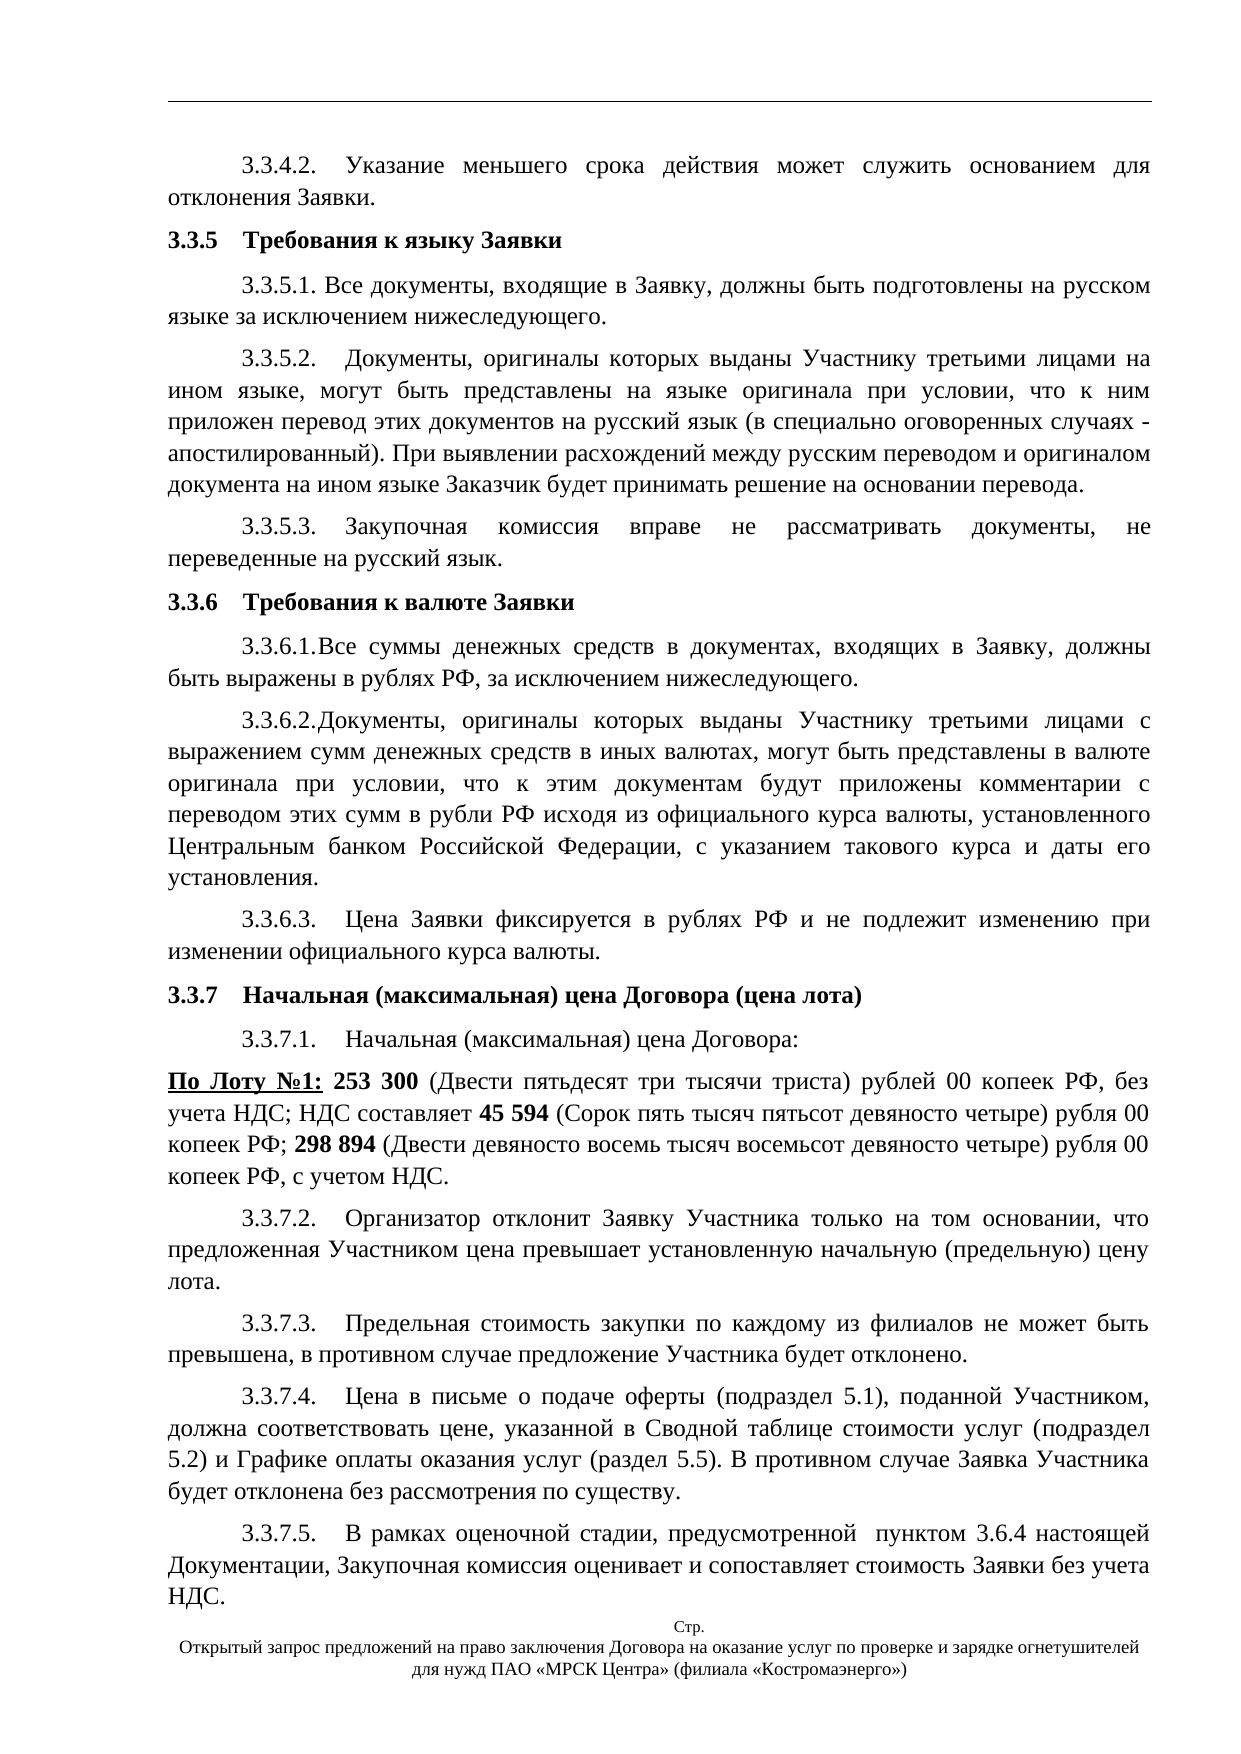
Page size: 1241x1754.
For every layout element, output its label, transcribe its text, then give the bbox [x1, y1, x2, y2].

list В рамках оценочной стадии, предусмотренной пунктом 3.6.4 настоящей Документации, Закупочная комиссия оценивает и сопоставляет стоимость Заявки без учета НДС. [168, 1518, 1150, 1610]
list Все суммы денежных средств в документах, входящих в Заявку, должны быть выражены в рублях РФ, за исключением нижеследующего. [168, 631, 1152, 691]
list Документы, оригиналы которых выданы Участнику третьими лицами на ином языке, могут быть представлены на языке оригинала при условии, что к ним приложен перевод этих документов на русский язык (в специально оговоренных случаях - апостилированный). При выявлении расхождений между русским переводом и оригиналом документа на ином языке Заказчик будет принимать решение на основании перевода. [168, 343, 1152, 498]
list Цена в письме о подаче оферты (подраздел 5.1), поданной Участником, должна соответствовать цене, указанной в Сводной таблице стоимости услуг (подраздел 5.2) и Графике оплаты оказания услуг (раздел 5.5). В противном случае Заявка Участника будет отклонена без рассмотрения по существу. [168, 1381, 1150, 1505]
list Закупочная комиссия вправе не рассматривать документы, не переведенные на русский язык. [168, 511, 1152, 572]
subtitle Требования к языку Заявки [168, 226, 1152, 254]
list Организатор отклонит Заявку Участника только на том основании, что предложенная Участником цена превышает установленную начальную (предельную) цену лота. [168, 1203, 1150, 1295]
list Указание меньшего срока действия может служить основанием для отклонения Заявки. [168, 150, 1151, 210]
list Начальная (максимальная) цена Договора: [168, 1024, 1150, 1053]
text 3.3.5.1. Все документы, входящие в Заявку, должны быть подготовлены на русском языке за исключением нижеследующего. [168, 270, 1152, 330]
list Предельная стоимость закупки по каждому из филиалов не может быть превышена, в противном случае предложение Участника будет отклонено. [168, 1308, 1150, 1368]
list Документы, оригиналы которых выданы Участнику третьими лицами с выражением сумм денежных средств в иных валютах, могут быть представлены в валюте оригинала при условии, что к этим документам будут приложены комментарии с переводом этих сумм в рубли РФ исходя из официального курса валюты, установленного Центральным банком Российской Федерации, с указанием такового курса и даты его установления. [168, 705, 1152, 891]
text По Лоту №1: 253 300 (Двести пятьдесят три тысячи триста) рублей 00 копеек РФ, без учета НДС; НДС составляет 45 594 (Сорок пять тысяч пятьсот девяносто четыре) рубля 00 копеек РФ; 298 894 (Двести девяносто восемь тысяч восемьсот девяносто четыре) рубля 00 копеек РФ, с учетом НДС. [168, 1066, 1150, 1189]
subtitle Требования к валюте Заявки [168, 587, 1152, 616]
list Цена Заявки фиксируется в рублях РФ и не подлежит изменению при изменении официального курса валюты. [168, 904, 1152, 965]
subtitle Начальная (максимальная) цена Договора (цена лота) [168, 980, 1152, 1009]
